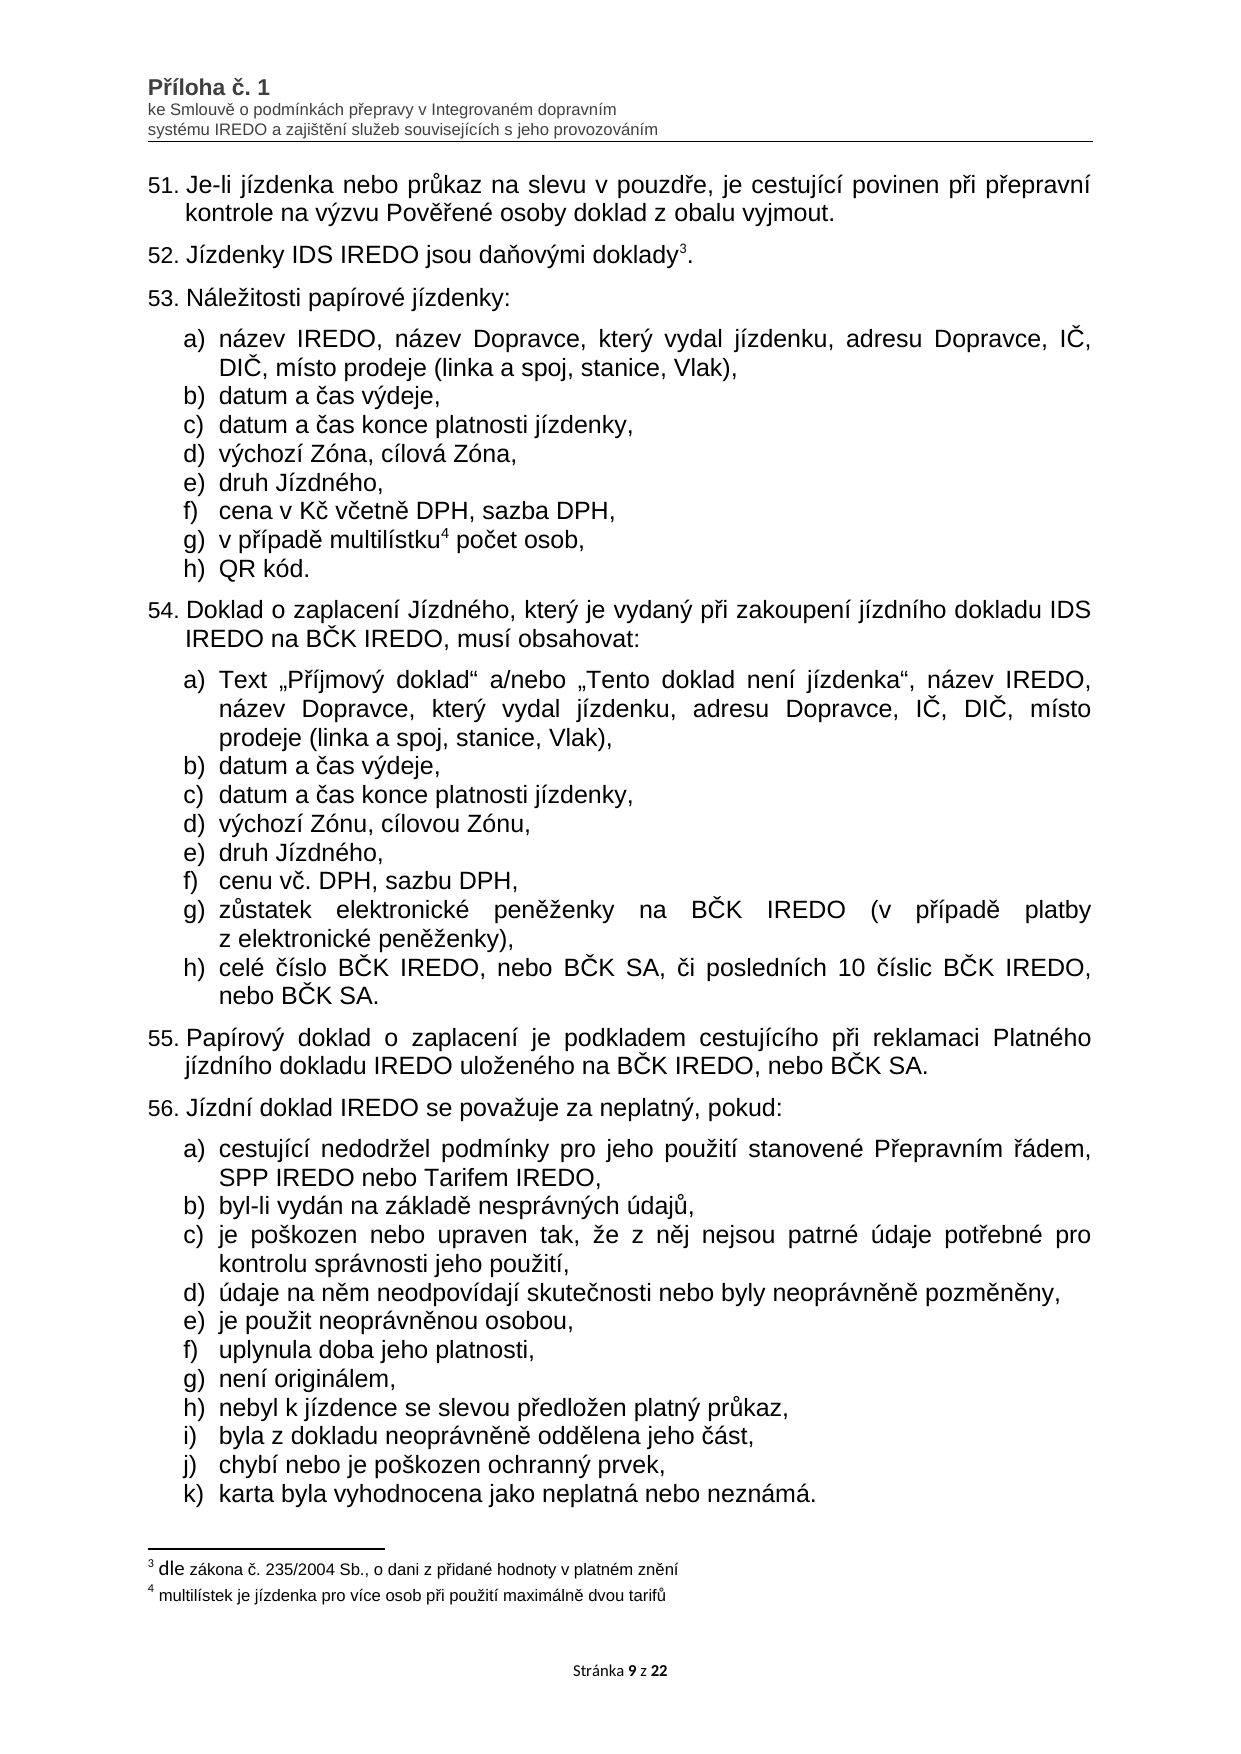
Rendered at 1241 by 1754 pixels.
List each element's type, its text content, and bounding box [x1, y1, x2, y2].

list Náležitosti papírové jízdenky: [148, 283, 1093, 311]
list Papírový doklad o zaplacení je podkladem cestujícího při reklamaci Platného jízdního dokladu IREDO uloženého na BČK IREDO, nebo BČK SA. [148, 1023, 1093, 1080]
list celé číslo BČK IREDO, nebo BČK SA, či posledních 10 číslic BČK IREDO, nebo BČK SA. [183, 953, 1093, 1010]
list byla z dokladu neoprávněně oddělena jeho část, [183, 1421, 1093, 1450]
list cena v Kč včetně DPH, sazba DPH, [183, 496, 1093, 525]
list není originálem, [183, 1364, 1093, 1393]
list datum a čas konce platnosti jízdenky, [183, 780, 1093, 809]
list byl-li vydán na základě nesprávných údajů, [183, 1191, 1093, 1220]
list Jízdní doklad IREDO se považuje za neplatný, pokud: [148, 1093, 1093, 1121]
list výchozí Zónu, cílovou Zónu, [183, 809, 1093, 838]
list cestující nedodržel podmínky pro jeho použití stanovené Přepravním řádem, SPP IREDO nebo Tarifem IREDO, [183, 1134, 1093, 1191]
list uplynula doba jeho platnosti, [183, 1335, 1093, 1364]
list chybí nebo je poškozen ochranný prvek, [183, 1450, 1093, 1479]
list zůstatek elektronické peněženky na BČK IREDO (v případě platby z elektronické peněženky), [183, 895, 1093, 953]
list údaje na něm neodpovídají skutečnosti nebo byly neoprávněně pozměněny, [183, 1278, 1093, 1306]
list nebyl k jízdence se slevou předložen platný průkaz, [183, 1393, 1093, 1421]
list druh Jízdného, [183, 838, 1093, 866]
list výchozí Zóna, cílová Zóna, [183, 439, 1093, 468]
list je poškozen nebo upraven tak, že z něj nejsou patrné údaje potřebné pro kontrolu správnosti jeho použití, [183, 1220, 1093, 1278]
list karta byla vyhodnocena jako neplatná nebo neznámá. [183, 1479, 1093, 1508]
list datum a čas výdeje, [183, 751, 1093, 780]
list cenu vč. DPH, sazbu DPH, [183, 866, 1093, 895]
list název IREDO, název Dopravce, který vydal jízdenku, adresu Dopravce, IČ, DIČ, místo prodeje (linka a spoj, stanice, Vlak), [183, 324, 1093, 381]
list datum a čas konce platnosti jízdenky, [183, 410, 1093, 439]
list druh Jízdného, [183, 468, 1093, 496]
list Je-li jízdenka nebo průkaz na slevu v pouzdře, je cestující povinen při přepravní kontrole na výzvu Pověřené osoby doklad z obalu vyjmout. [148, 169, 1093, 227]
list Doklad o zaplacení Jízdného, který je vydaný při zakoupení jízdního dokladu IDS IREDO na BČK IREDO, musí obsahovat: [148, 595, 1093, 653]
list QR kód. [183, 554, 1093, 583]
list je použit neoprávněnou osobou, [183, 1306, 1093, 1335]
list Jízdenky IDS IREDO jsou daňovými doklady. [148, 239, 1093, 270]
list Text „Příjmový doklad“ a/nebo „Tento doklad není jízdenka“, název IREDO, název Dopravce, který vydal jízdenku, adresu Dopravce, IČ, DIČ, místo prodeje (linka a spoj, stanice, Vlak), [183, 665, 1093, 751]
list datum a čas výdeje, [183, 381, 1093, 410]
list v případě multilístku počet osob, [183, 525, 1093, 554]
